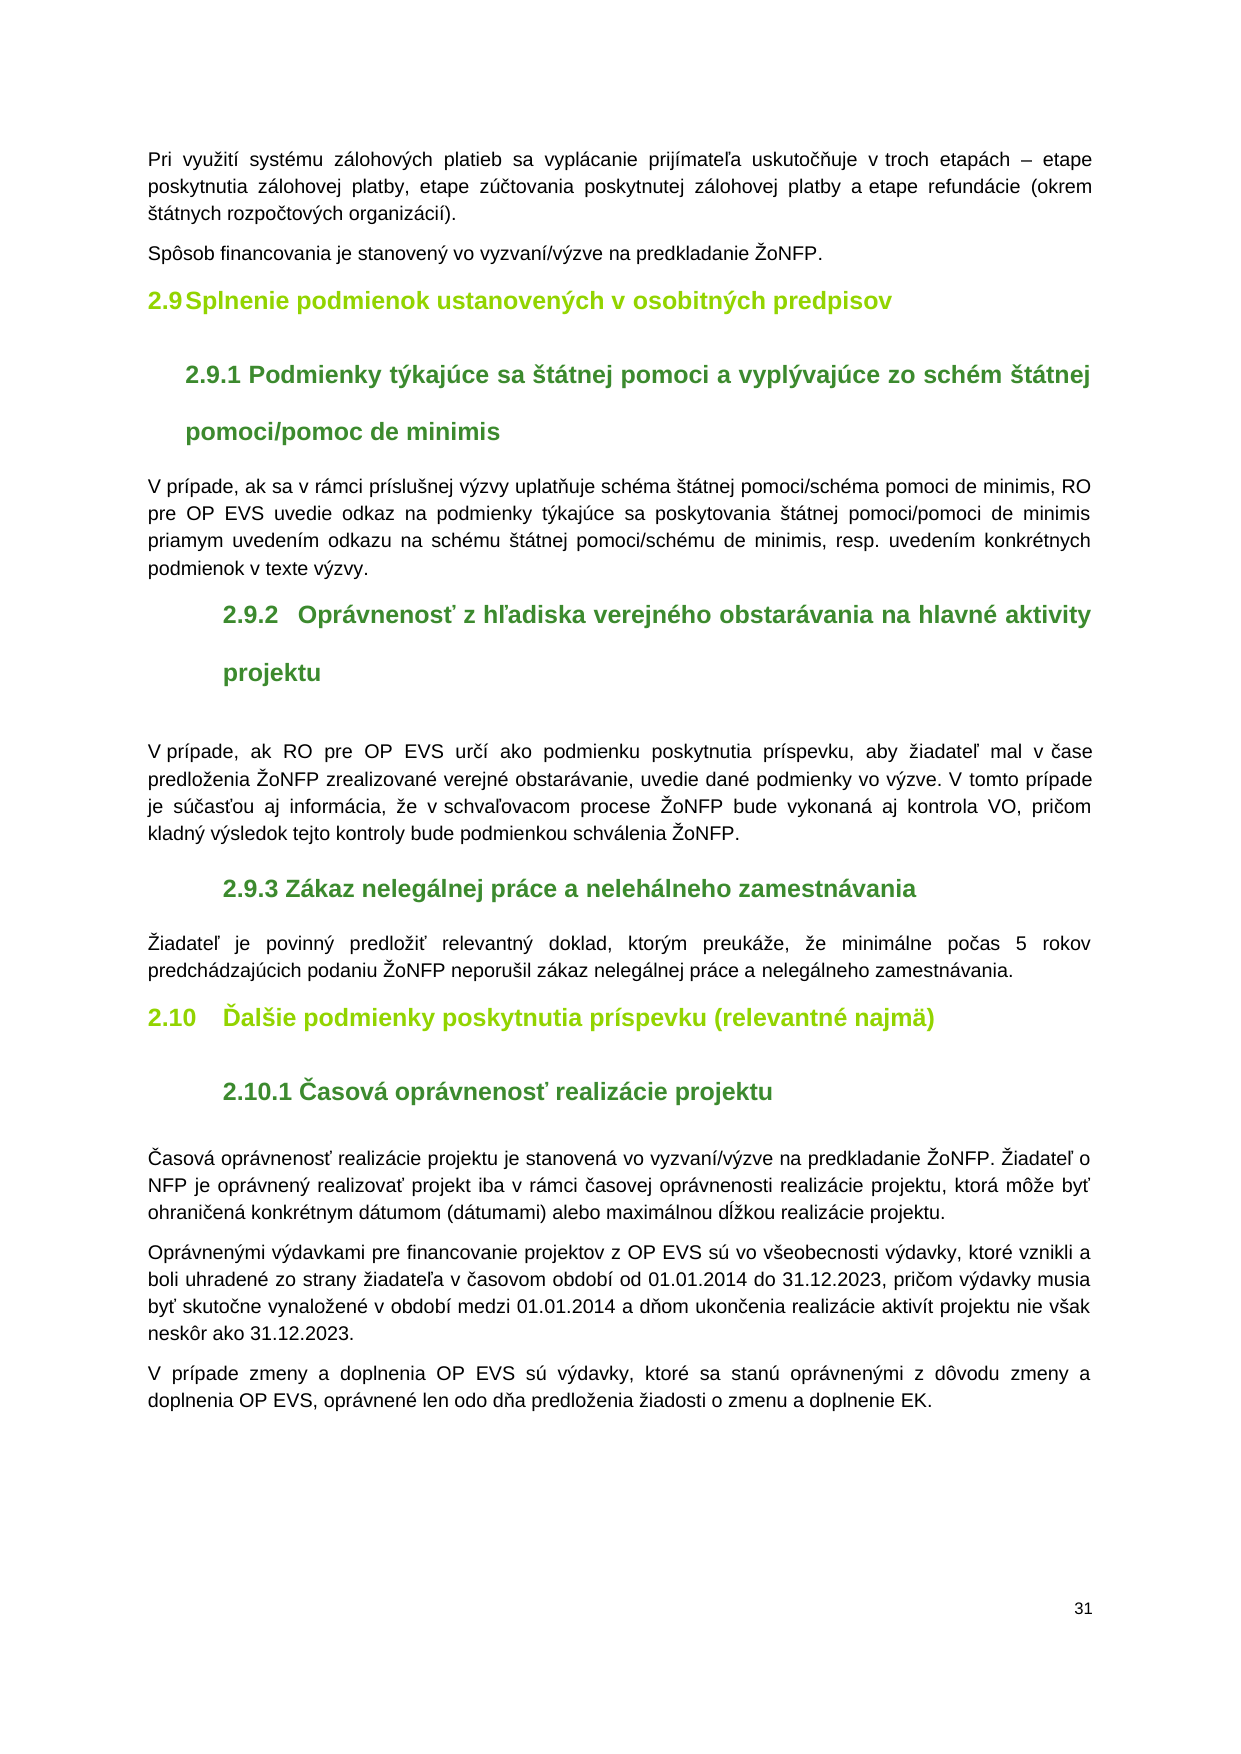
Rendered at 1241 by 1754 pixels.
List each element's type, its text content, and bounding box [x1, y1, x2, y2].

text V prípade, ak sa v rámci príslušnej výzvy uplatňuje schéma štátnej pomoci/schéma pomoci de minimis, RO pre OP EVS uvedie odkaz na podmienky týkajúce sa poskytovania štátnej pomoci/pomoci de minimis priamym uvedením odkazu na schému štátnej pomoci/schému de minimis, resp. uvedením konkrétnych podmienok v texte výzvy. [148, 475, 1092, 579]
text Žiadateľ je povinný predložiť relevantný doklad, ktorým preukáže, že minimálne počas 5 rokov predchádzajúcich podaniu ŽoNFP neporušil zákaz nelegálnej práce a nelegálneho zamestnávania. [148, 931, 1092, 981]
subtitle 2.9.1 Podmienky týkajúce sa štátnej pomoci a vyplývajúce zo schém štátnej pomoci/pomoc de minimis [185, 360, 1092, 446]
text Spôsob financovania je stanovený vo vyzvaní/výzve na predkladanie ŽoNFP. [148, 242, 1092, 264]
text Oprávnenými výdavkami pre financovanie projektov z OP EVS sú vo všeobecnosti výdavky, ktoré vznikli a boli uhradené zo strany žiadateľa v časovom období od 01.01.2014 do 31.12.2023, pričom výdavky musia byť skutočne vynaložené v období medzi 01.01.2014 a dňom ukončenia realizácie aktivít projektu nie však neskôr ako 31.12.2023. [148, 1241, 1092, 1345]
subtitle 2.10 Ďalšie podmienky poskytnutia príspevku (relevantné najmä) [148, 1002, 1092, 1031]
subtitle Splnenie podmienok ustanovených v osobitných predpisov [148, 286, 1092, 314]
text Časová oprávnenosť realizácie projektu je stanovená vo vyzvaní/výzve na predkladanie ŽoNFP. Žiadateľ o NFP je oprávnený realizovať projekt iba v rámci časovej oprávnenosti realizácie projektu, ktorá môže byť ohraničená konkrétnym dátumom (dátumami) alebo maximálnou dĺžkou realizácie projektu. [148, 1147, 1092, 1224]
subtitle 2.9.2 Oprávnenosť z hľadiska verejného obstarávania na hlavné aktivity projektu [223, 600, 1092, 686]
text V prípade, ak RO pre OP EVS určí ako podmienku poskytnutia príspevku, aby žiadateľ mal v čase predloženia ŽoNFP zrealizované verejné obstarávanie, uvedie dané podmienky vo výzve. V tomto prípade je súčasťou aj informácia, že v schvaľovacom procese ŽoNFP bude vykonaná aj kontrola VO, pričom kladný výsledok tejto kontroly bude podmienkou schválenia ŽoNFP. [148, 740, 1092, 844]
subtitle 2.10.1 Časová oprávnenosť realizácie projektu [223, 1077, 1092, 1105]
text V prípade zmeny a doplnenia OP EVS sú výdavky, ktoré sa stanú oprávnenými z dôvodu zmeny a doplnenia OP EVS, oprávnené len odo dňa predloženia žiadosti o zmenu a doplnenie EK. [148, 1362, 1092, 1412]
text Pri využití systému zálohových platieb sa vyplácanie prijímateľa uskutočňuje v troch etapách – etape poskytnutia zálohovej platby, etape zúčtovania poskytnutej zálohovej platby a etape refundácie (okrem štátnych rozpočtových organizácií). [148, 148, 1092, 225]
subtitle 2.9.3 Zákaz nelegálnej práce a nelehálneho zamestnávania [223, 874, 1092, 903]
